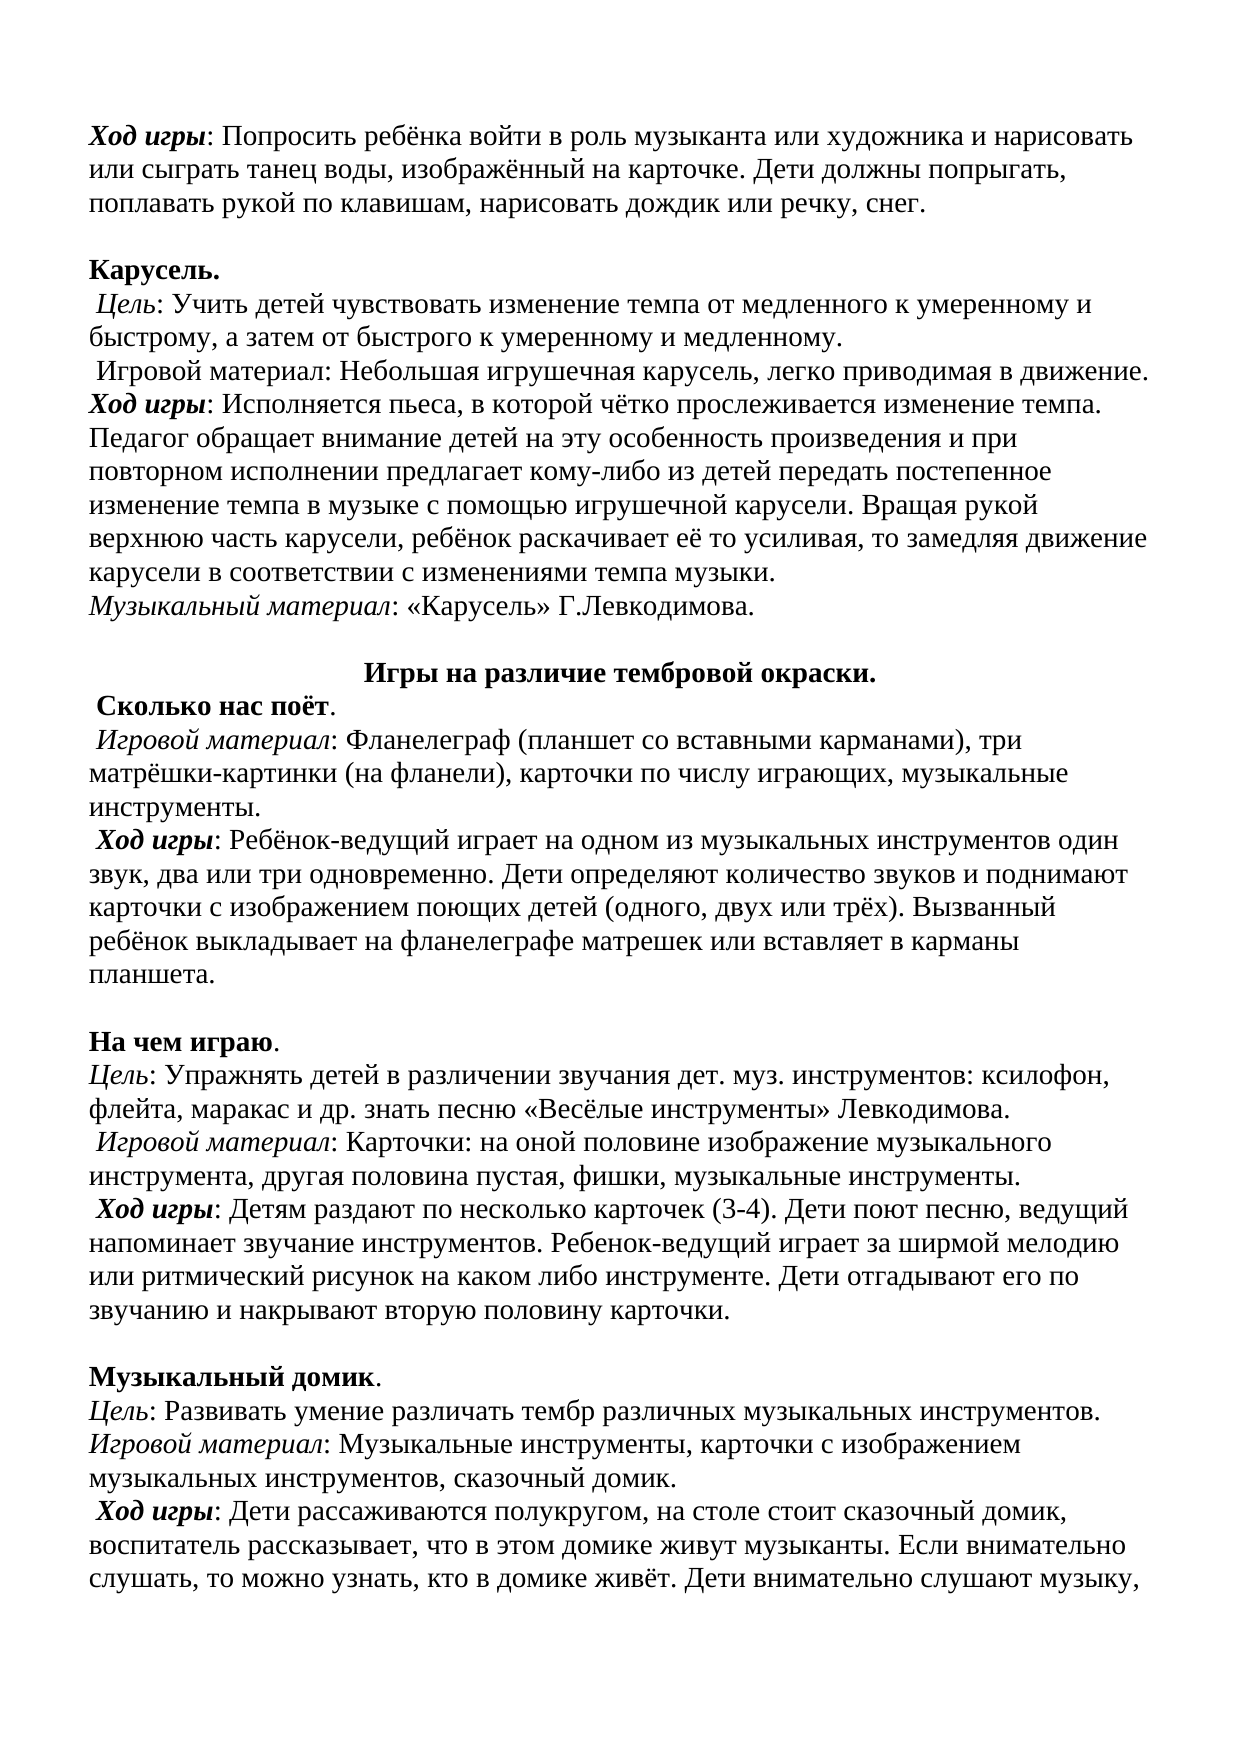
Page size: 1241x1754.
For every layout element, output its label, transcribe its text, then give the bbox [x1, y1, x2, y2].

text Сколько нас поёт. [88, 688, 1152, 722]
text Цель: Учить детей чувствовать изменение темпа от медленного к умеренному и быстрому, а затем от быстрого к умеренному и медленному. [88, 286, 1152, 353]
text Цель: Развивать умение различать тембр различных музыкальных инструментов. Игровой материал: Музыкальные инструменты, карточки с изображением музыкальных инструментов, сказочный домик. [88, 1393, 1152, 1493]
text Ход игры: Детям раздают по несколько карточек (3-4). Дети поют песню, ведущий напоминает звучание инструментов. Ребенок-ведущий играет за ширмой мелодию или ритмический рисунок на каком либо инструменте. Дети отгадывают его по звучанию и накрывают вторую половину карточки. [88, 1191, 1152, 1326]
text Ход игры: Попросить ребёнка войти в роль музыканта или художника и нарисовать или сыграть танец воды, изображённый на карточке. Дети должны попрыгать, поплавать рукой по клавишам, нарисовать дождик или речку, снег. [88, 118, 1152, 219]
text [88, 1493, 1152, 1594]
text Игровой материал: Фланелеграф (планшет со вставными карманами), три матрёшки-картинки (на фланели), карточки по числу играющих, музыкальные инструменты. [88, 722, 1152, 822]
text Музыкальный домик. [88, 1359, 1152, 1393]
text Игры на различие тембровой окраски. [88, 655, 1152, 688]
text Игровой материал: Карточки: на оной половине изображение музыкального инструмента, другая половина пустая, фишки, музыкальные инструменты. [88, 1124, 1152, 1191]
text Карусель. [88, 252, 1152, 286]
text Музыкальный материал: «Карусель» Г.Левкодимова. [88, 588, 1152, 621]
text Игровой материал: Небольшая игрушечная карусель, легко приводимая в движение. Ход игры: Исполняется пьеса, в которой чётко прослеживается изменение темпа. Педагог обращает внимание детей на эту особенность произведения и при повторном исполнении предлагает кому-либо из детей передать постепенное изменение темпа в музыке с помощью игрушечной карусели. Вращая рукой верхнюю часть карусели, ребёнок раскачивает её то усиливая, то замедляя движение карусели в соответствии с изменениями темпа музыки. [88, 353, 1152, 588]
text На чем играю. [88, 1024, 1152, 1057]
text Ход игры: Ребёнок-ведущий играет на одном из музыкальных инструментов один звук, два или три одновременно. Дети определяют количество звуков и поднимают карточки с изображением поющих детей (одного, двух или трёх). Вызванный ребёнок выкладывает на фланелеграфе матрешек или вставляет в карманы планшета. [88, 822, 1152, 990]
text Цель: Упражнять детей в различении звучания дет. муз. инструментов: ксилофон, флейта, маракас и др. знать песню «Весёлые инструменты» Левкодимова. [88, 1057, 1152, 1124]
